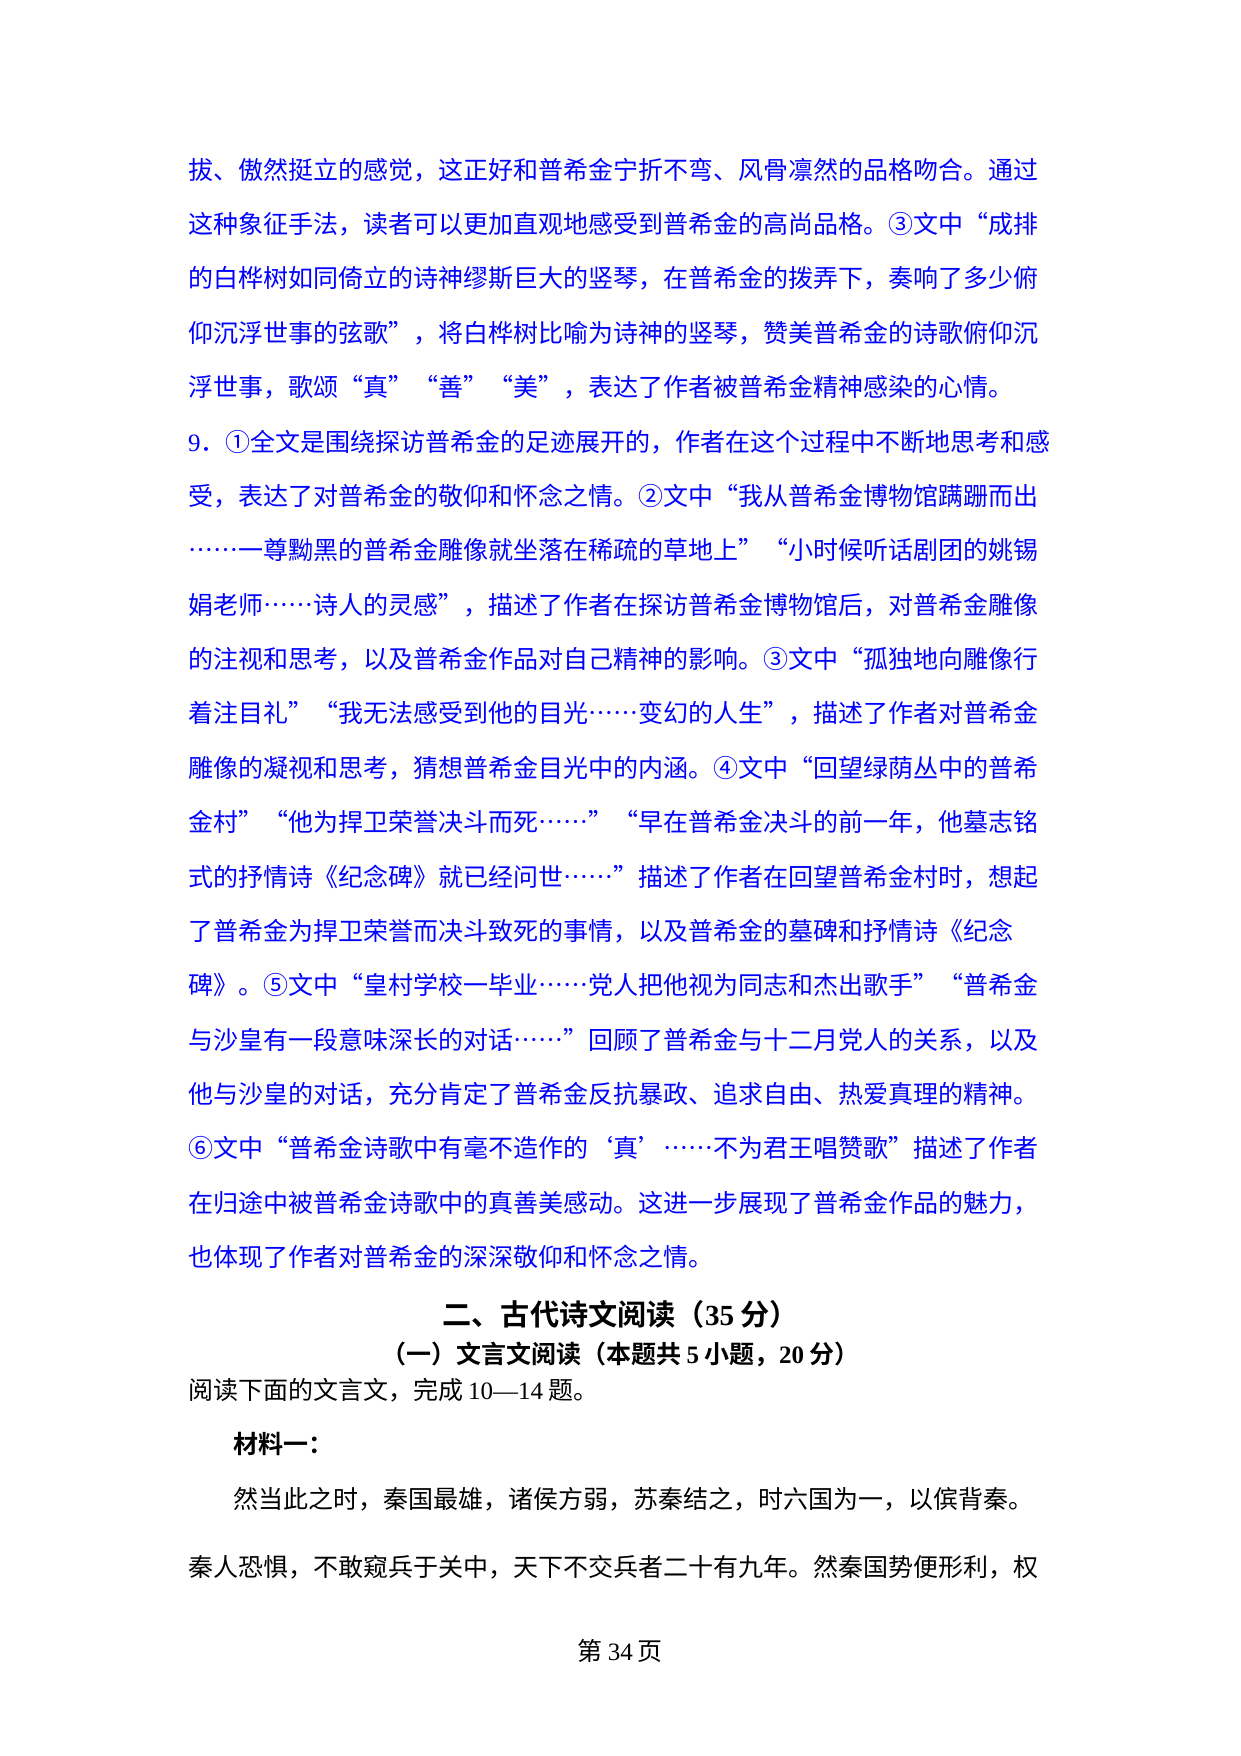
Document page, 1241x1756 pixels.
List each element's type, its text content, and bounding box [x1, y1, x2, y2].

text 阅读下面的文言文，完成10—14题。 [188, 1371, 1052, 1407]
text 材料一： [188, 1425, 1052, 1461]
subtitle （一）文言文阅读（本题共5小题，20分） [188, 1334, 1052, 1371]
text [188, 150, 1052, 404]
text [188, 1479, 1052, 1583]
subtitle 二、古代诗文阅读（35分） [188, 1292, 1052, 1334]
text 9．①全文是围绕探访普希金的足迹展开的，作者在这个过程中不断地思考和感受，表达了对普希金的敬仰和怀念之情。②文中“我从普希金博物馆蹒跚而出……一尊黝黑的普希金雕像就坐落在稀疏的草地上”“小时候听话剧团的姚锡娟老师……诗人的灵感”，描述了作者在探访普希金博物馆后，对普希金雕像的注视和思考，以及普希金作品对自己精神的影响。③文中“孤独地向雕像行着注目礼”“我无法感受到他的目光……变幻的人生”，描述了作者对普希金雕像的凝视和思考，猜想普希金目光中的内涵。④文中“回望绿荫丛中的普希金村”“他为捍卫荣誉决斗而死……”“早在普希金决斗的前一年，他墓志铭式的抒情诗《纪念碑》就已经问世……”描述了作者在回望普希金村时，想起了普希金为捍卫荣誉而决斗致死的事情，以及普希金的墓碑和抒情诗《纪念碑》。⑤文中“皇村学校一毕业……党人把他视为同志和杰出歌手”“普希金与沙皇有一段意味深长的对话……”回顾了普希金与十二月党人的关系，以及他与沙皇的对话，充分肯定了普希金反抗暴政、追求自由、热爱真理的精神。⑥文中“普希金诗歌中有毫不造作的‘真’……不为君王唱赞歌”描述了作者在归途中被普希金诗歌中的真善美感动。这进一步展现了普希金作品的魅力，也体现了作者对普希金的深深敬仰和怀念之情。 [188, 422, 1052, 1274]
